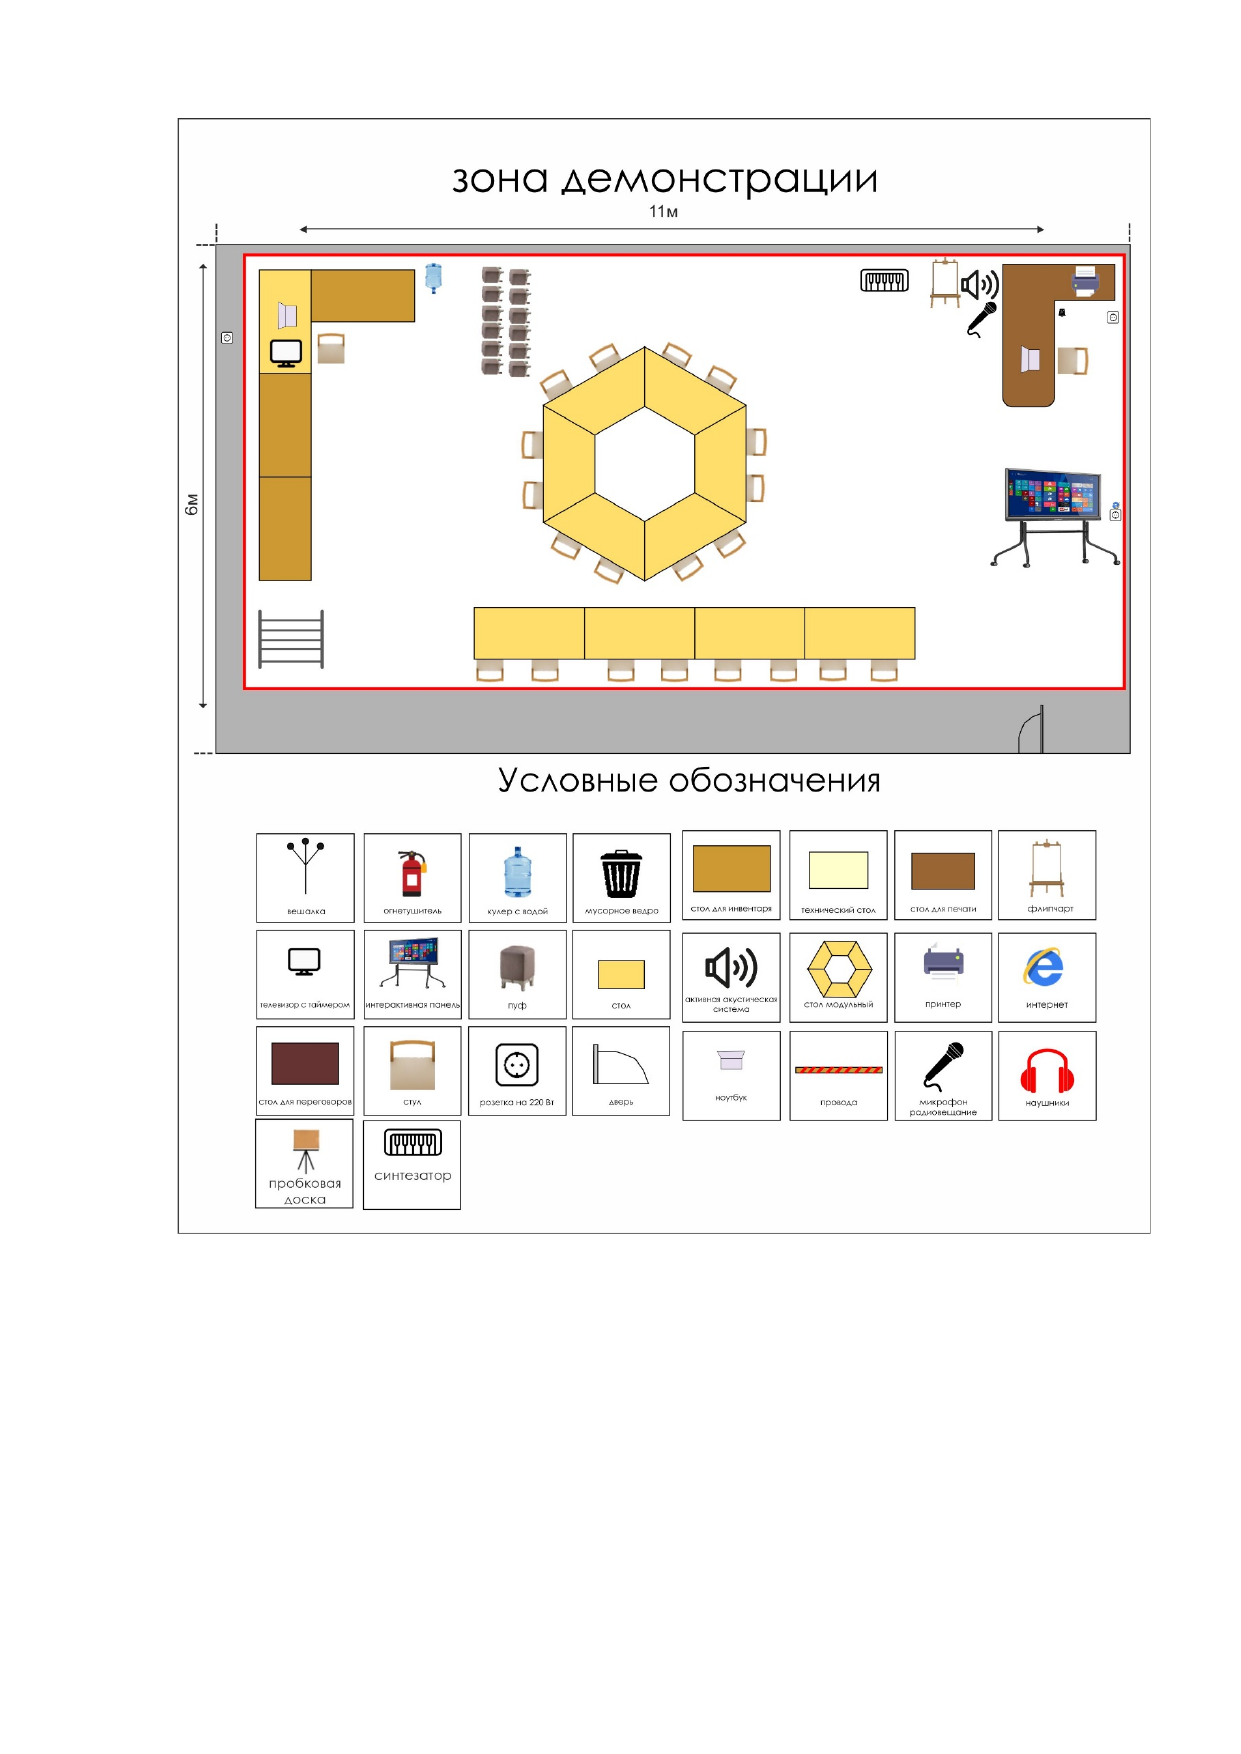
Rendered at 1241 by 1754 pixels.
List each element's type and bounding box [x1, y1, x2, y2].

picture [177, 118, 1151, 1234]
